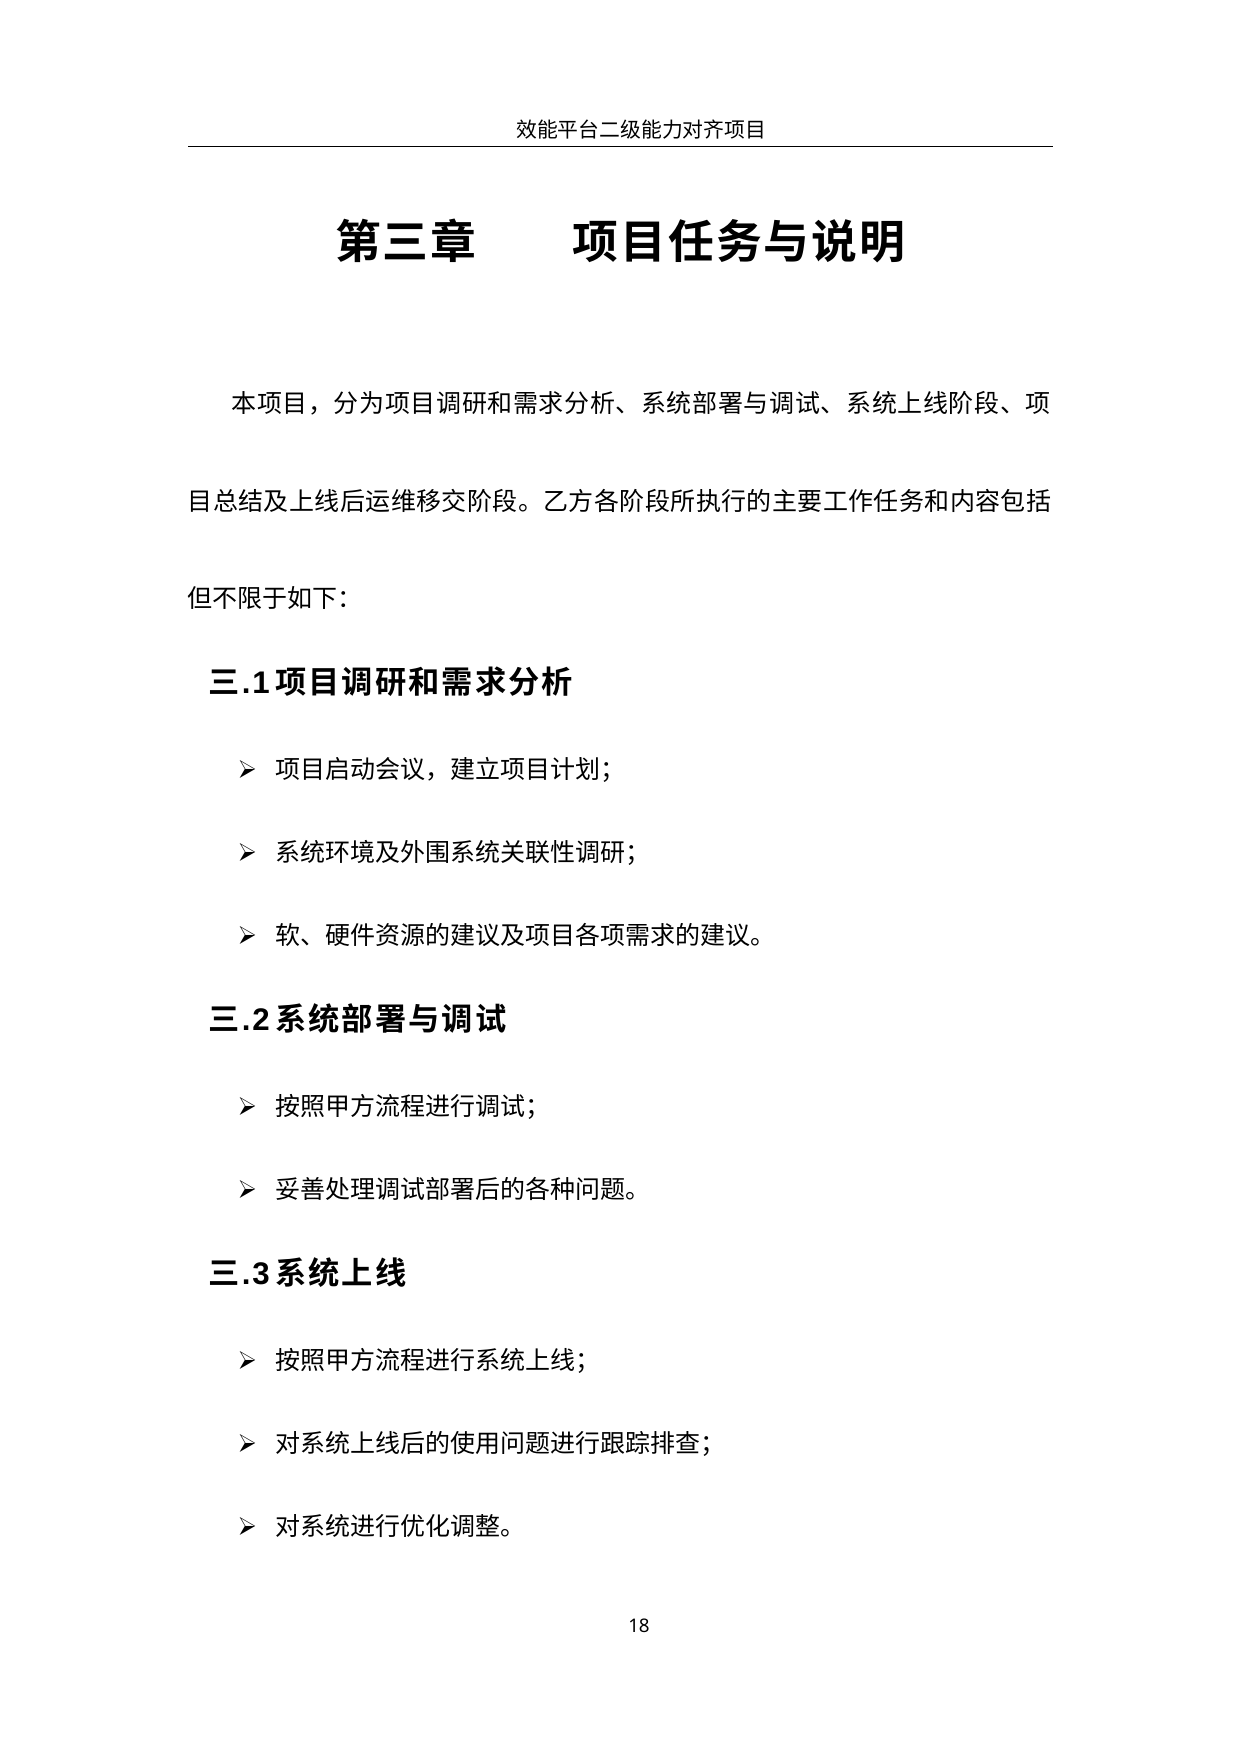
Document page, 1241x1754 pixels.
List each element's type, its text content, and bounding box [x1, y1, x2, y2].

subtitle 项目调研和需求分析 [187, 648, 1053, 713]
list 系统环境及外围系统关联性调研； [187, 818, 1053, 883]
list 项目启动会议，建立项目计划； [187, 735, 1053, 800]
list 按照甲方流程进行调试； [187, 1072, 1053, 1137]
list 妥善处理调试部署后的各种问题。 [187, 1155, 1053, 1220]
text 本项目，分为项目调研和需求分析、系统部署与调试、系统上线阶段、项目总结及上线后运维移交阶段。乙方各阶段所执行的主要工作任务和内容包括但不限于如下： [187, 371, 1053, 631]
list 对系统进行优化调整。 [187, 1492, 1053, 1557]
list 按照甲方流程进行系统上线； [187, 1326, 1053, 1391]
list 软、硬件资源的建议及项目各项需求的建议。 [187, 901, 1053, 966]
subtitle 项目任务与说明 [212, 190, 1028, 287]
subtitle 系统部署与调试 [187, 984, 1053, 1049]
list 对系统上线后的使用问题进行跟踪排查； [187, 1409, 1053, 1474]
subtitle 系统上线 [187, 1238, 1053, 1303]
